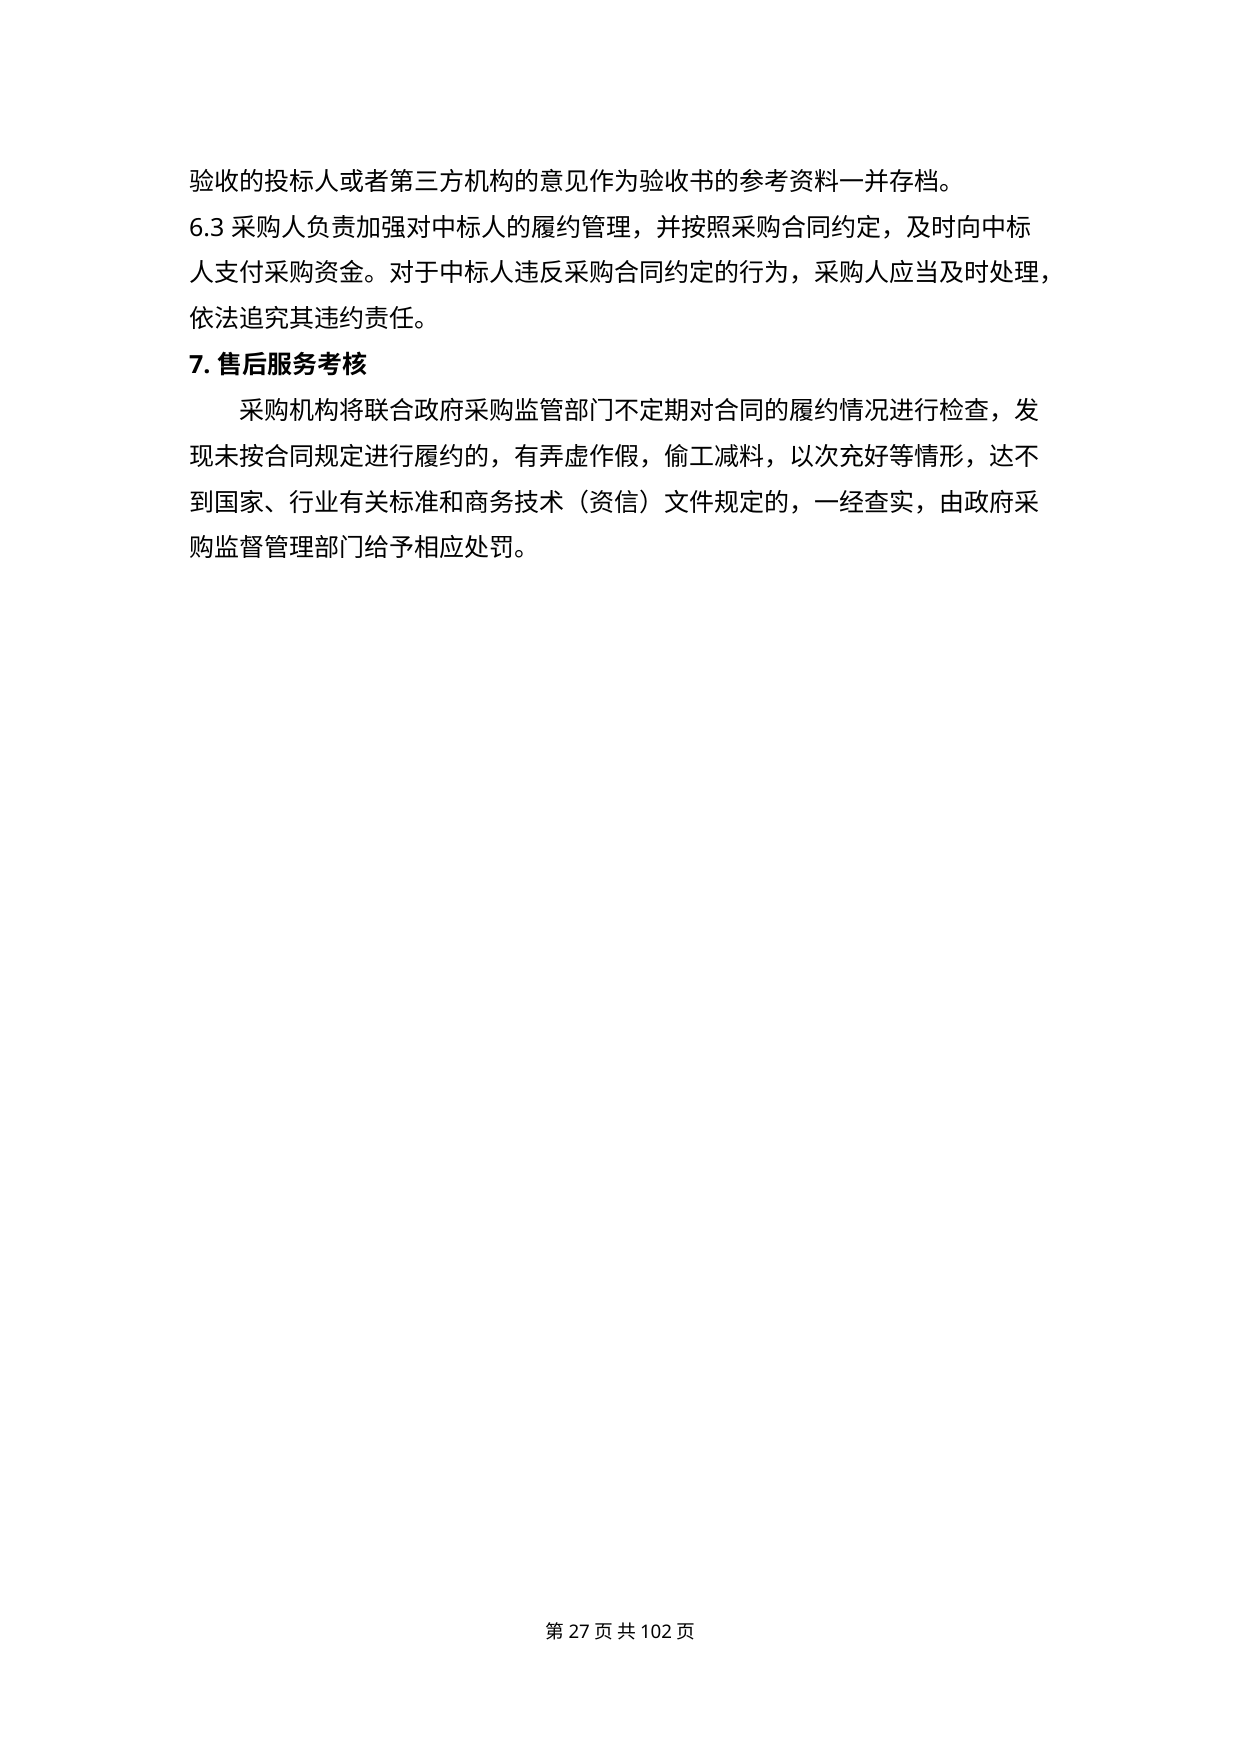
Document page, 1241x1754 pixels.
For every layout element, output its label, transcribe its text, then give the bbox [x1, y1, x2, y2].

text 采购机构将联合政府采购监管部门不定期对合同的履约情况进行检查，发现未按合同规定进行履约的，有弄虚作假，偷工减料，以次充好等情形，达不到国家、行业有关标准和商务技术（资信）文件规定的，一经查实，由政府采购监督管理部门给予相应处罚。 [189, 383, 1051, 566]
text 6.3 采购人负责加强对中标人的履约管理，并按照采购合同约定，及时向中标人支付采购资金。对于中标人违反采购合同约定的行为，采购人应当及时处理，依法追究其违约责任。 [189, 199, 1051, 337]
text 7. 售后服务考核 [189, 337, 1051, 383]
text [189, 153, 1051, 199]
